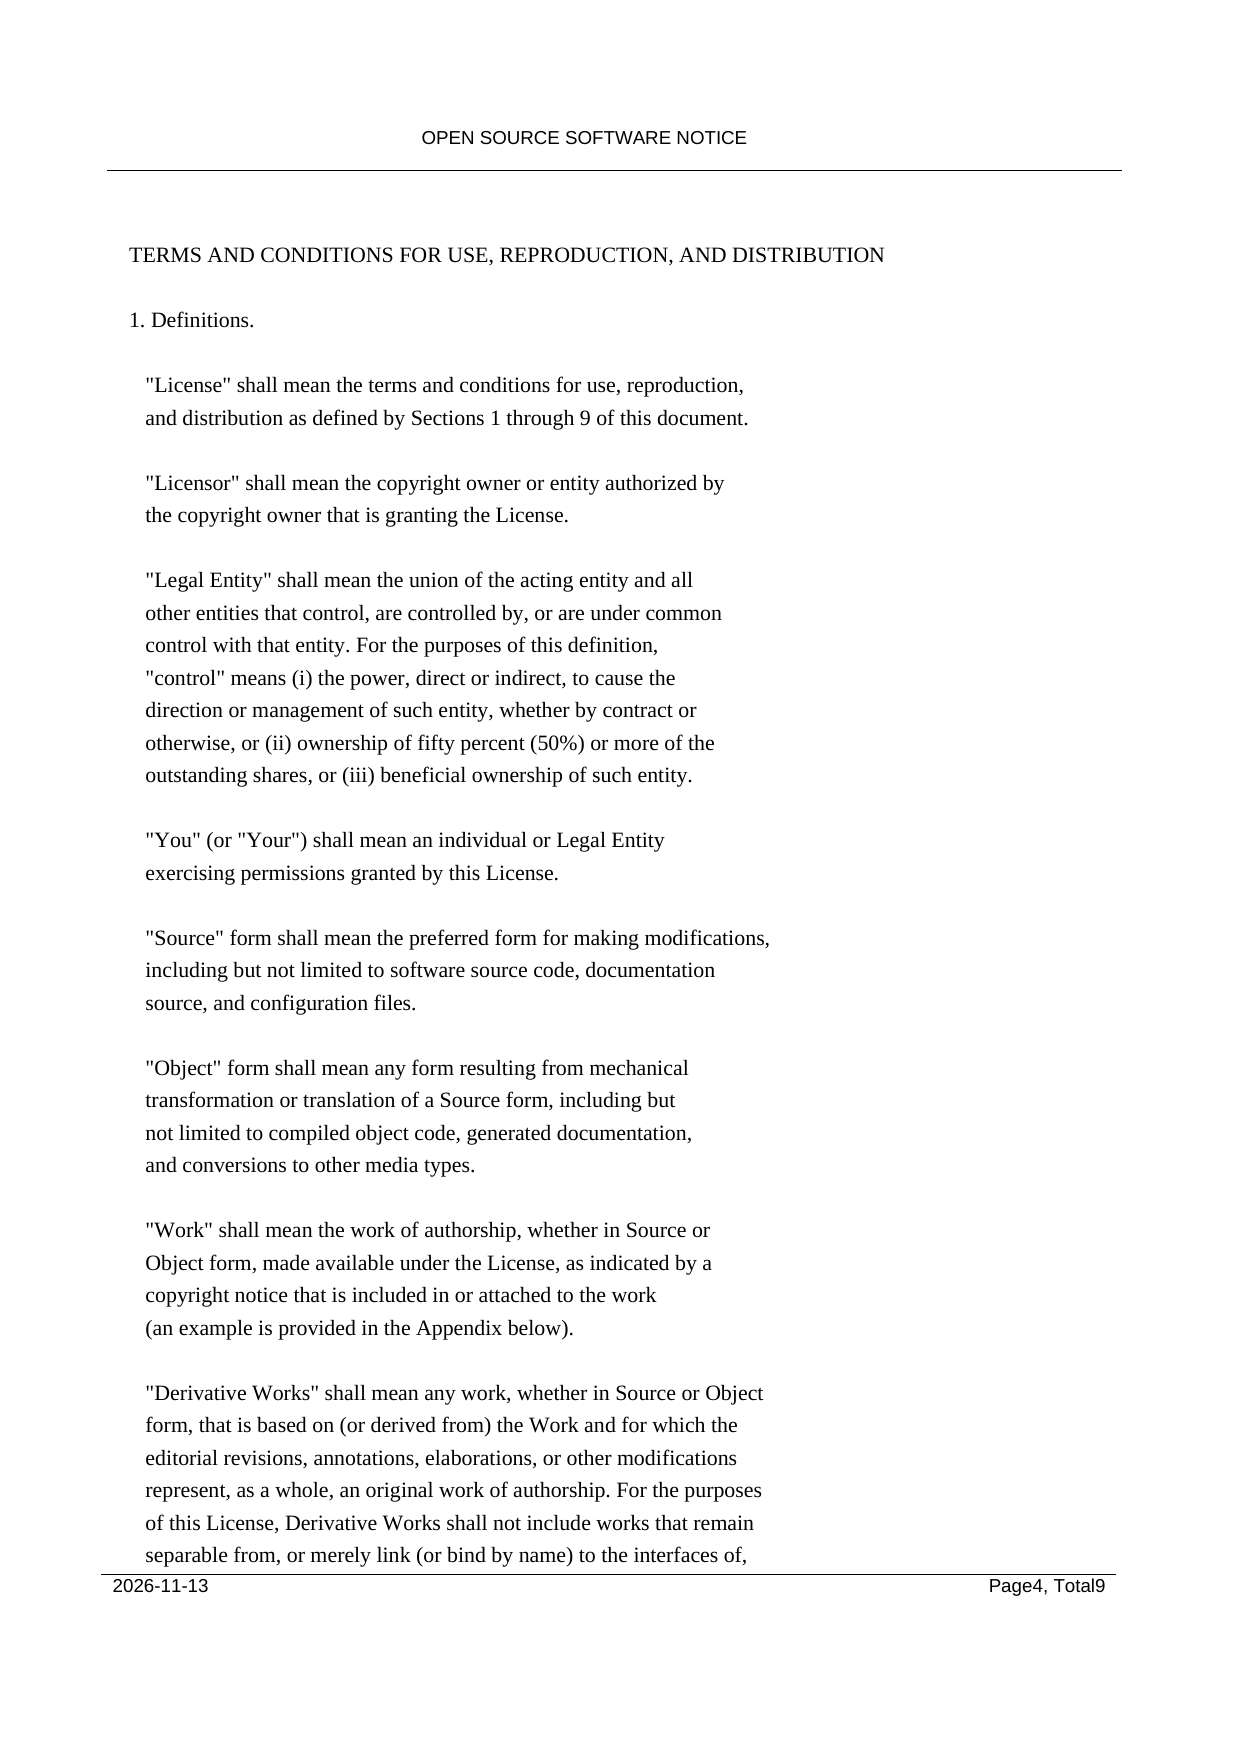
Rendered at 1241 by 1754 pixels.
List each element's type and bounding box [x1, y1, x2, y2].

text [112, 206, 1128, 1571]
